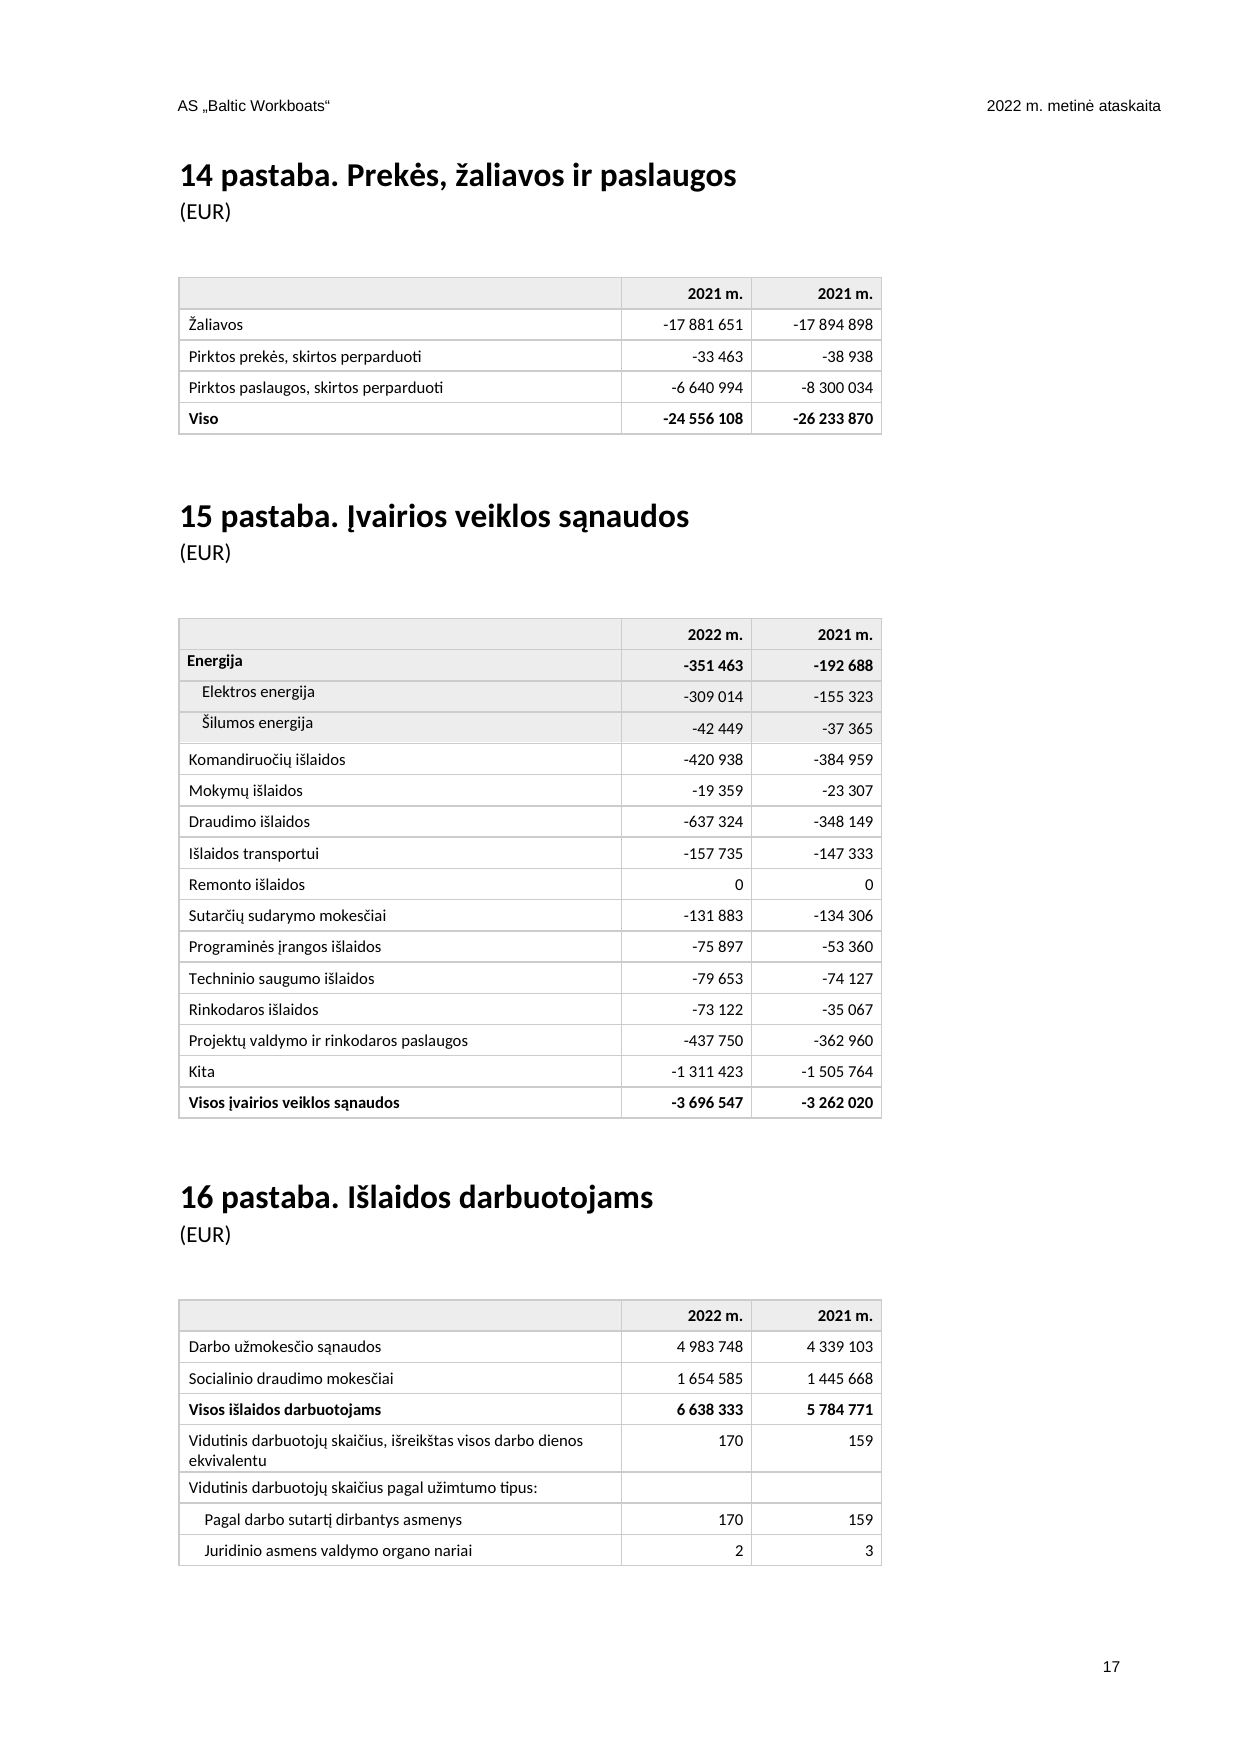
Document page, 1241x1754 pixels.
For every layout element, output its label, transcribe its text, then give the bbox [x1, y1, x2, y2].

table_cell -3 262 020 [752, 1088, 881, 1117]
table_cell -348 149 [752, 807, 881, 836]
table_cell [622, 1473, 751, 1502]
table_cell 3 [752, 1535, 881, 1565]
text (EUR) [179, 1220, 1194, 1248]
table_cell 4 983 748 [622, 1332, 751, 1361]
table_cell -75 897 [622, 932, 751, 961]
table_cell -23 307 [752, 775, 881, 805]
table_cell -17 881 651 [622, 310, 751, 339]
table_cell Žaliavos [180, 310, 621, 339]
table_cell Šilumos energija [180, 713, 621, 742]
table_cell -42 449 [622, 713, 751, 742]
text (EUR) [179, 197, 1194, 226]
table_cell Sutarčių sudarymo mokesčiai [180, 900, 621, 930]
table_cell -1 505 764 [752, 1056, 881, 1086]
table_cell -38 938 [752, 341, 881, 370]
table_cell Vidutinis darbuotojų skaičius, išreikštas visos darbo dienos ekvivalentu [180, 1425, 621, 1471]
table_header 2022 m. [622, 1301, 751, 1330]
table_cell Kita [180, 1056, 621, 1086]
table_header 2021 m. [622, 278, 751, 308]
table_cell -420 938 [622, 744, 751, 774]
table_cell Mokymų išlaidos [180, 775, 621, 805]
table_cell Elektros energija [180, 682, 621, 711]
table_header [180, 619, 621, 649]
table_cell -131 883 [622, 900, 751, 930]
table_cell -26 233 870 [752, 403, 881, 433]
table_cell 170 [622, 1504, 751, 1533]
table_cell Draudimo išlaidos [180, 807, 621, 836]
table_header 2022 m. [622, 619, 751, 649]
table_cell Socialinio draudimo mokesčiai [180, 1363, 621, 1392]
table_cell Vidutinis darbuotojų skaičius pagal užimtumo tipus: [180, 1473, 621, 1502]
table_cell Pagal darbo sutartį dirbantys asmenys [180, 1504, 621, 1533]
table_cell Projektų valdymo ir rinkodaros paslaugos [180, 1025, 621, 1055]
table_cell Visos įvairios veiklos sąnaudos [180, 1088, 621, 1117]
table_header 2021 m. [752, 619, 881, 649]
table_cell 1 445 668 [752, 1363, 881, 1392]
text (EUR) [179, 538, 1194, 566]
table_cell -8 300 034 [752, 372, 881, 402]
table_cell 6 638 333 [622, 1394, 751, 1424]
table_cell -37 365 [752, 713, 881, 742]
table_cell Techninio saugumo išlaidos [180, 963, 621, 992]
table_header 2021 m. [752, 278, 881, 308]
table_cell -155 323 [752, 682, 881, 711]
table_cell Pirktos paslaugos, skirtos perparduoti [180, 372, 621, 402]
table_header 2021 m. [752, 1301, 881, 1330]
text 15 pastaba. Įvairios veiklos sąnaudos [179, 495, 1194, 536]
table_cell Energija [180, 650, 621, 680]
table_cell -24 556 108 [622, 403, 751, 433]
table_cell -147 333 [752, 838, 881, 867]
table_cell Išlaidos transportui [180, 838, 621, 867]
table_header [180, 278, 621, 308]
table_cell -637 324 [622, 807, 751, 836]
table_cell 1 654 585 [622, 1363, 751, 1392]
table_cell -362 960 [752, 1025, 881, 1055]
table_cell Pirktos prekės, skirtos perparduoti [180, 341, 621, 370]
table_cell 170 [622, 1425, 751, 1471]
table_cell Visos išlaidos darbuotojams [180, 1394, 621, 1424]
table_cell -309 014 [622, 682, 751, 711]
table_cell -74 127 [752, 963, 881, 992]
table_cell -3 696 547 [622, 1088, 751, 1117]
table_cell [752, 1473, 881, 1502]
table_cell Komandiruočių išlaidos [180, 744, 621, 774]
table_cell 0 [752, 869, 881, 899]
table_cell -384 959 [752, 744, 881, 774]
table_cell -1 311 423 [622, 1056, 751, 1086]
table_cell -134 306 [752, 900, 881, 930]
table_cell -53 360 [752, 932, 881, 961]
table_cell -351 463 [622, 650, 751, 680]
table_cell -157 735 [622, 838, 751, 867]
table_cell -35 067 [752, 994, 881, 1024]
table_cell -6 640 994 [622, 372, 751, 402]
table_cell Rinkodaros išlaidos [180, 994, 621, 1024]
table_header [180, 1301, 621, 1330]
table_cell 4 339 103 [752, 1332, 881, 1361]
table_cell -19 359 [622, 775, 751, 805]
table_cell -33 463 [622, 341, 751, 370]
table_cell Viso [180, 403, 621, 433]
table_cell 159 [752, 1504, 881, 1533]
table_cell 0 [622, 869, 751, 899]
table_cell Darbo užmokesčio sąnaudos [180, 1332, 621, 1361]
table_cell -73 122 [622, 994, 751, 1024]
table_cell 2 [622, 1535, 751, 1565]
table_cell 5 784 771 [752, 1394, 881, 1424]
table_cell Juridinio asmens valdymo organo nariai [180, 1535, 621, 1565]
text 16 pastaba. Išlaidos darbuotojams [164, 1176, 1194, 1217]
table_cell -17 894 898 [752, 310, 881, 339]
table_cell -79 653 [622, 963, 751, 992]
table_cell Remonto išlaidos [180, 869, 621, 899]
text 14 pastaba. Prekės, žaliavos ir paslaugos [179, 154, 1194, 195]
table_cell -437 750 [622, 1025, 751, 1055]
table_cell 159 [752, 1425, 881, 1471]
table_cell Programinės įrangos išlaidos [180, 932, 621, 961]
table_cell -192 688 [752, 650, 881, 680]
